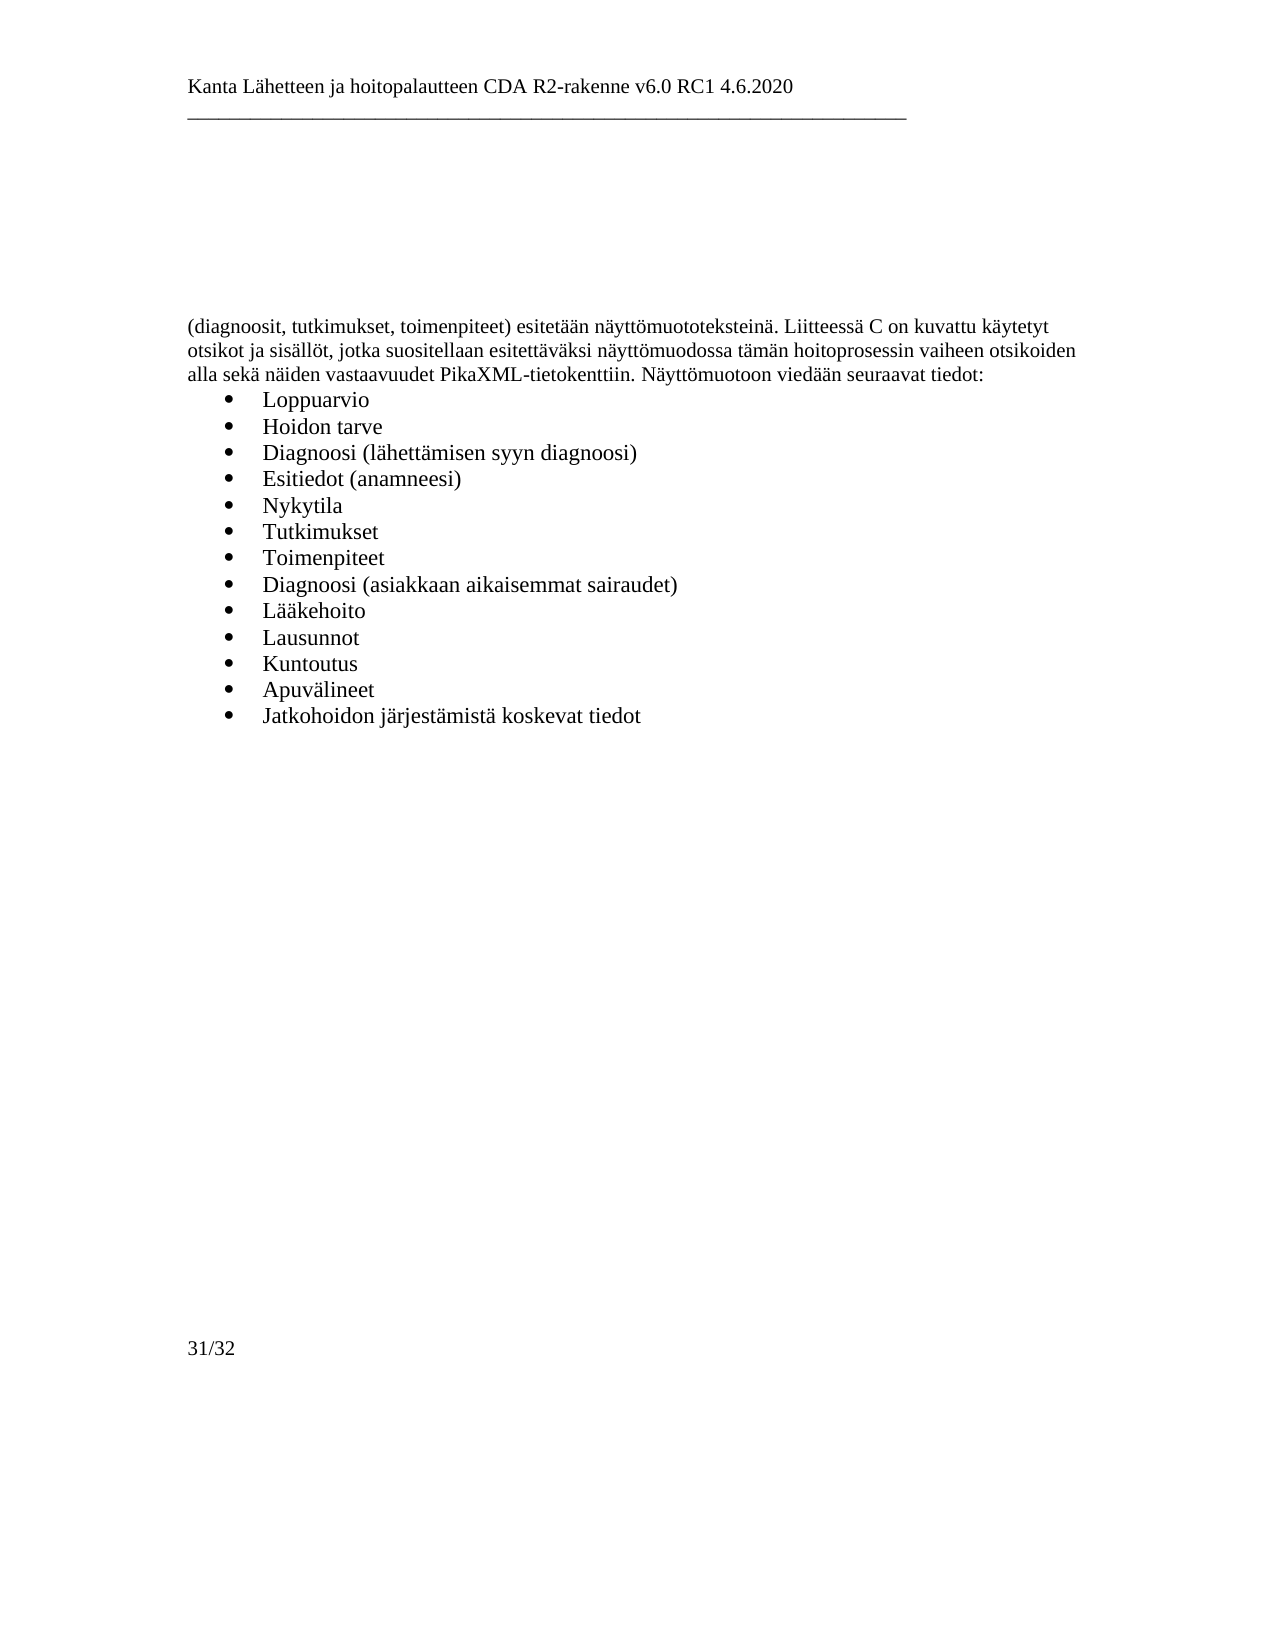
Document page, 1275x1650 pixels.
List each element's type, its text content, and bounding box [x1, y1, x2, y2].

list Esitiedot (anamneesi) [225, 465, 1087, 492]
list Jatkohoidon järjestämistä koskevat tiedot [225, 703, 1087, 729]
list Tutkimukset [225, 518, 1087, 544]
list Apuvälineet [225, 676, 1087, 703]
list Lausunnot [225, 623, 1087, 650]
list Lääkehoito [225, 597, 1087, 623]
list Loppuarvio [225, 386, 1087, 413]
list Diagnoosi (lähettämisen syyn diagnoosi) [225, 439, 1087, 465]
list Toimenpiteet [225, 544, 1087, 571]
list Nykytila [225, 492, 1087, 518]
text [187, 314, 1087, 386]
list Kuntoutus [225, 650, 1087, 676]
list Hoidon tarve [225, 413, 1087, 439]
list Diagnoosi (asiakkaan aikaisemmat sairaudet) [225, 571, 1087, 597]
